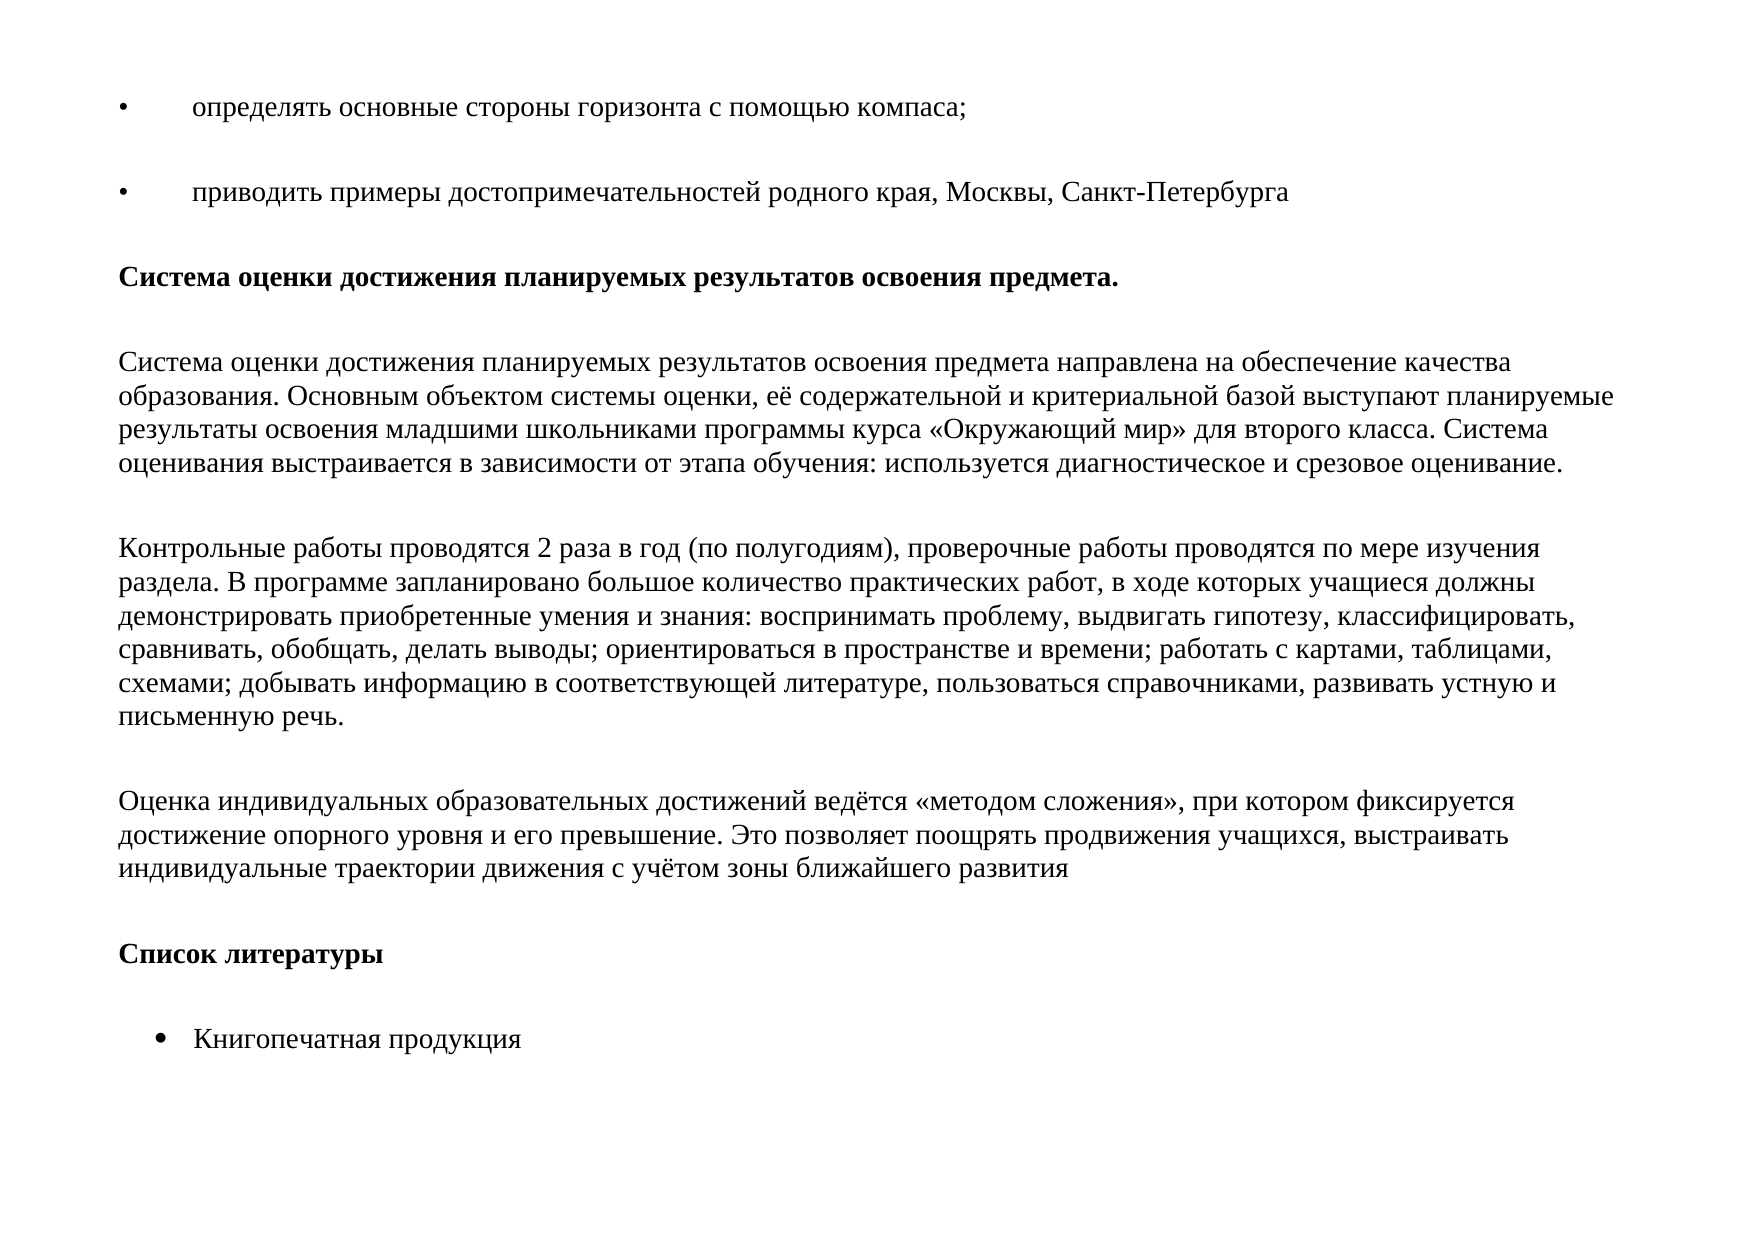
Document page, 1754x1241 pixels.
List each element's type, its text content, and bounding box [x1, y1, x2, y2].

text Система оценки достижения планируемых результатов освоения предмета направлена на обеспечение качества образования. Основным объектом системы оценки, её содержательной и критериальной базой выступают планируемые результаты освоения младшими школьниками программы курса «Окружающий мир» для второго класса. Система оценивания выстраивается в зависимости от этапа обучения: используется диагностическое и срезовое оценивание. [118, 344, 1636, 479]
text Список литературы [118, 936, 1636, 969]
text • определять основные стороны горизонта с помощью компаса; [118, 89, 1636, 122]
text Система оценки достижения планируемых результатов освоения предмета. [118, 259, 1636, 293]
text Оценка индивидуальных образовательных достижений ведётся «методом сложения», при котором фиксируется достижение опорного уровня и его превышение. Это позволяет поощрять продвижения учащихся, выстраивать индивидуальные траектории движения с учётом зоны ближайшего развития [118, 783, 1636, 884]
list Книгопечатная продукция [156, 1021, 1636, 1055]
text • приводить примеры достопримечательностей родного края, Москвы, Санкт-Петербурга [118, 174, 1636, 207]
text Контрольные работы проводятся 2 раза в год (по полугодиям), проверочные работы проводятся по мере изучения раздела. В программе запланировано большое количество практических работ, в ходе которых учащиеся должны демонстрировать приобретенные умения и знания: воспринимать проблему, выдвигать гипотезу, классифицировать, сравнивать, обобщать, делать выводы; ориентироваться в пространстве и времени; работать с картами, таблицами, схемами; добывать информацию в соответствующей литературе, пользоваться справочниками, развивать устную и письменную речь. [118, 531, 1636, 732]
